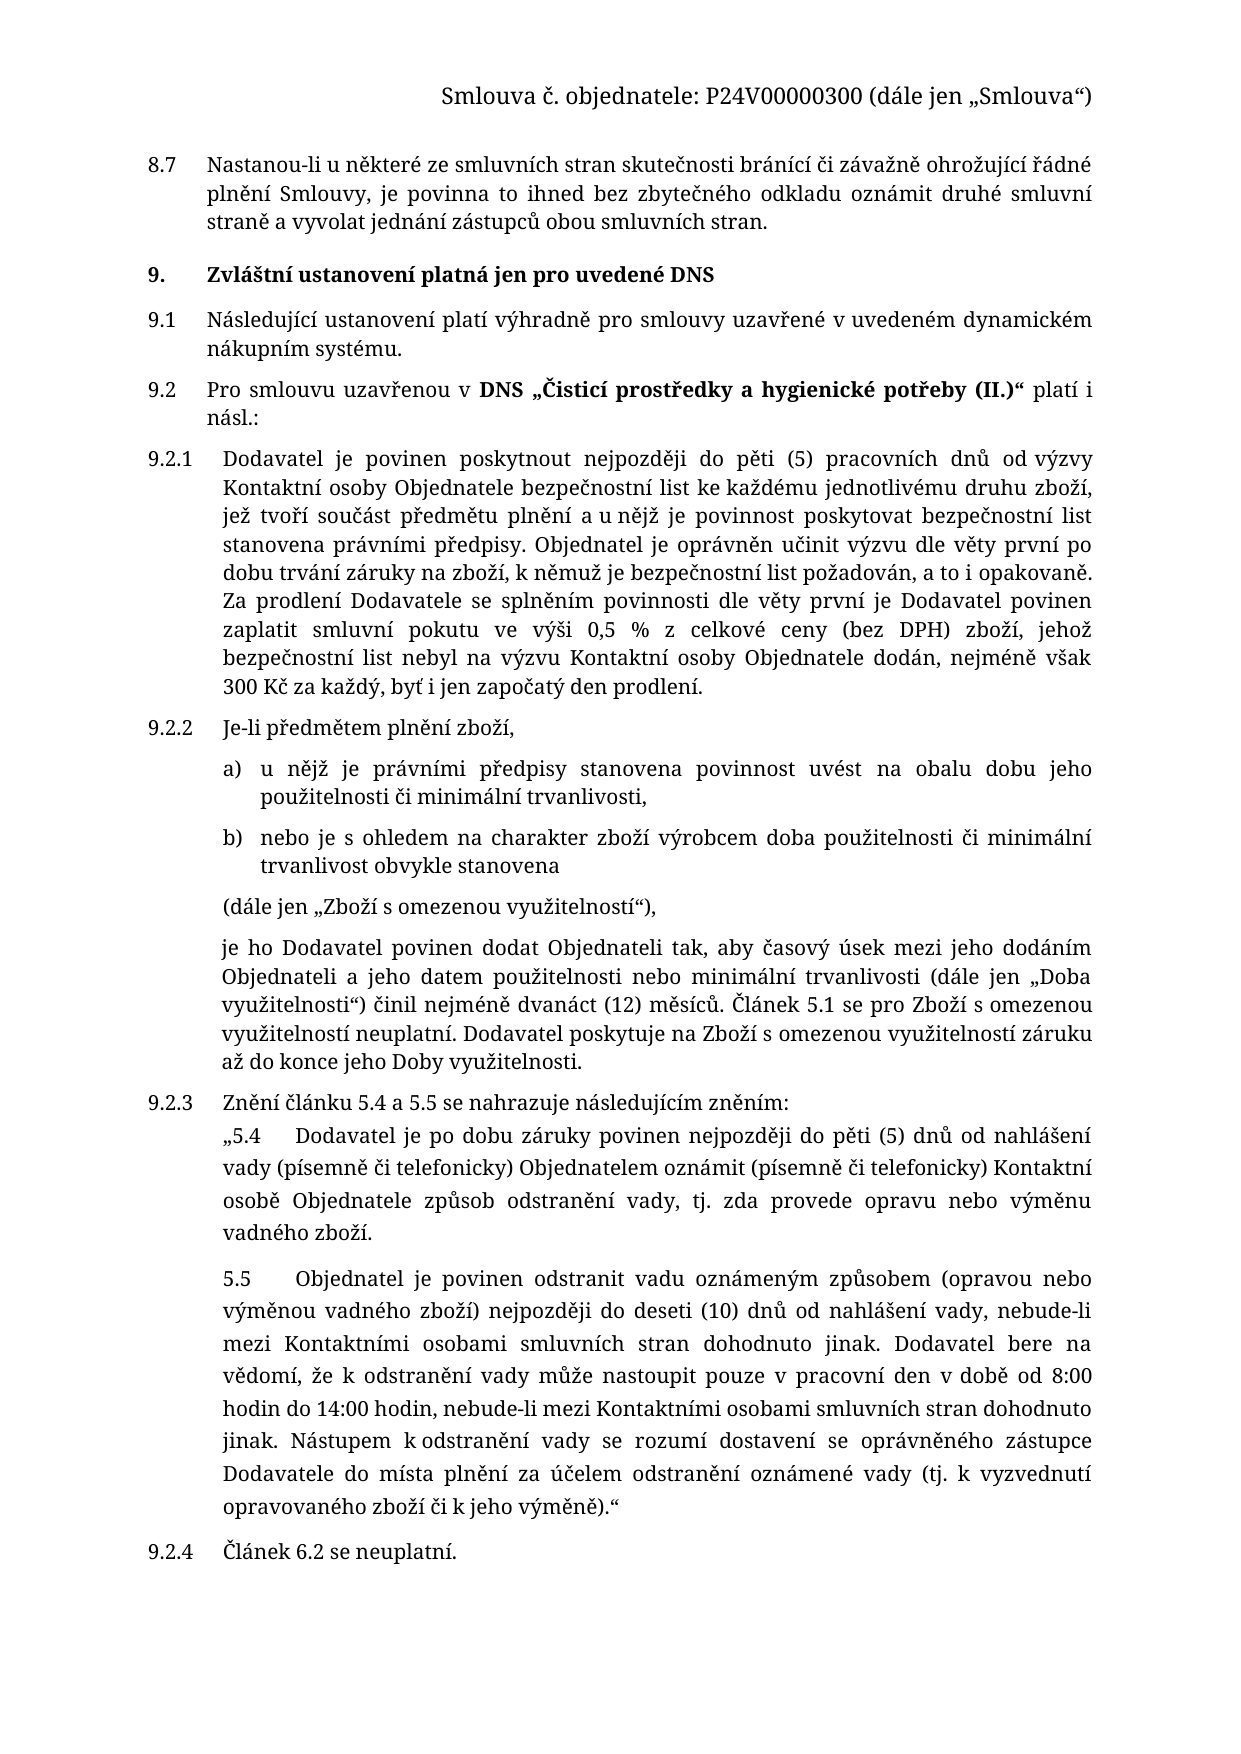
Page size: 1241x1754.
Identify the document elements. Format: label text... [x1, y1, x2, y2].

list u nějž je právními předpisy stanovena povinnost uvést na obalu dobu jeho použitelnosti či minimální trvanlivosti, [223, 754, 1093, 811]
list Dodavatel je povinen poskytnout nejpozději do pěti (5) pracovních dnů od výzvy Kontaktní osoby Objednatele bezpečnostní list ke každému jednotlivému druhu zboží, jež tvoří součást předmětu plnění a u nějž je povinnost poskytovat bezpečnostní list stanovena právními předpisy. Objednatel je oprávněn učinit výzvu dle věty první po dobu trvání záruky na zboží, k němuž je bezpečnostní list požadován, a to i opakovaně. Za prodlení Dodavatele se splněním povinnosti dle věty první je Dodavatel povinen zaplatit smluvní pokutu ve výši 0,5 % z celkové ceny (bez DPH) zboží, jehož bezpečnostní list nebyl na výzvu Kontaktní osoby Objednatele dodán, nejméně však 300 Kč za každý, byť i jen započatý den prodlení. [148, 444, 1093, 700]
list Článek 6.2 se neuplatní. [148, 1537, 1093, 1565]
list Nastanou-li u některé ze smluvních stran skutečnosti bránící či závažně ohrožující řádné plnění Smlouvy, je povinna to ihned bez zbytečného odkladu oznámit druhé smluvní straně a vyvolat jednání zástupců obou smluvních stran. [148, 150, 1093, 236]
text (dále jen „Zboží s omezenou využitelností“), [223, 892, 1093, 921]
list Je-li předmětem plnění zboží, [148, 713, 1093, 741]
list Zvláštní ustanovení platná jen pro uvedené DNS [148, 261, 1093, 289]
list Pro smlouvu uzavřenou v DNS „Čisticí prostředky a hygienické potřeby (II.)“ platí i násl.: [148, 375, 1093, 432]
list 5.5 Objednatel je povinen odstranit vadu oznámeným způsobem (opravou nebo výměnou vadného zboží) nejpozději do deseti (10) dnů od nahlášení vady, nebude-li mezi Kontaktními osobami smluvních stran dohodnuto jinak. Dodavatel bere na vědomí, že k odstranění vady může nastoupit pouze v pracovní den v době od 8:00 hodin do 14:00 hodin, nebude-li mezi Kontaktními osobami smluvních stran dohodnuto jinak. Nástupem k odstranění vady se rozumí dostavení se oprávněného zástupce Dodavatele do místa plnění za účelem odstranění oznámené vady (tj. k vyzvednutí opravovaného zboží či k jeho výměně).“ [223, 1264, 1093, 1520]
text je ho Dodavatel povinen dodat Objednateli tak, aby časový úsek mezi jeho dodáním Objednateli a jeho datem použitelnosti nebo minimální trvanlivosti (dále jen „Doba využitelnosti“) činil nejméně dvanáct (12) měsíců. Článek 5.1 se pro Zboží s omezenou využitelností neuplatní. Dodavatel poskytuje na Zboží s omezenou využitelností záruku až do konce jeho Doby využitelnosti. [221, 933, 1093, 1076]
list „5.4 Dodavatel je po dobu záruky povinen nejpozději do pěti (5) dnů od nahlášení vady (písemně či telefonicky) Objednatelem oznámit (písemně či telefonicky) Kontaktní osobě Objednatele způsob odstranění vady, tj. zda provede opravu nebo výměnu vadného zboží. [223, 1121, 1093, 1247]
list Znění článku 5.4 a 5.5 se nahrazuje následujícím zněním: [148, 1088, 1093, 1117]
list Následující ustanovení platí výhradně pro smlouvy uzavřené v uvedeném dynamickém nákupním systému. [148, 306, 1093, 362]
list nebo je s ohledem na charakter zboží výrobcem doba použitelnosti či minimální trvanlivost obvykle stanovena [223, 823, 1093, 880]
